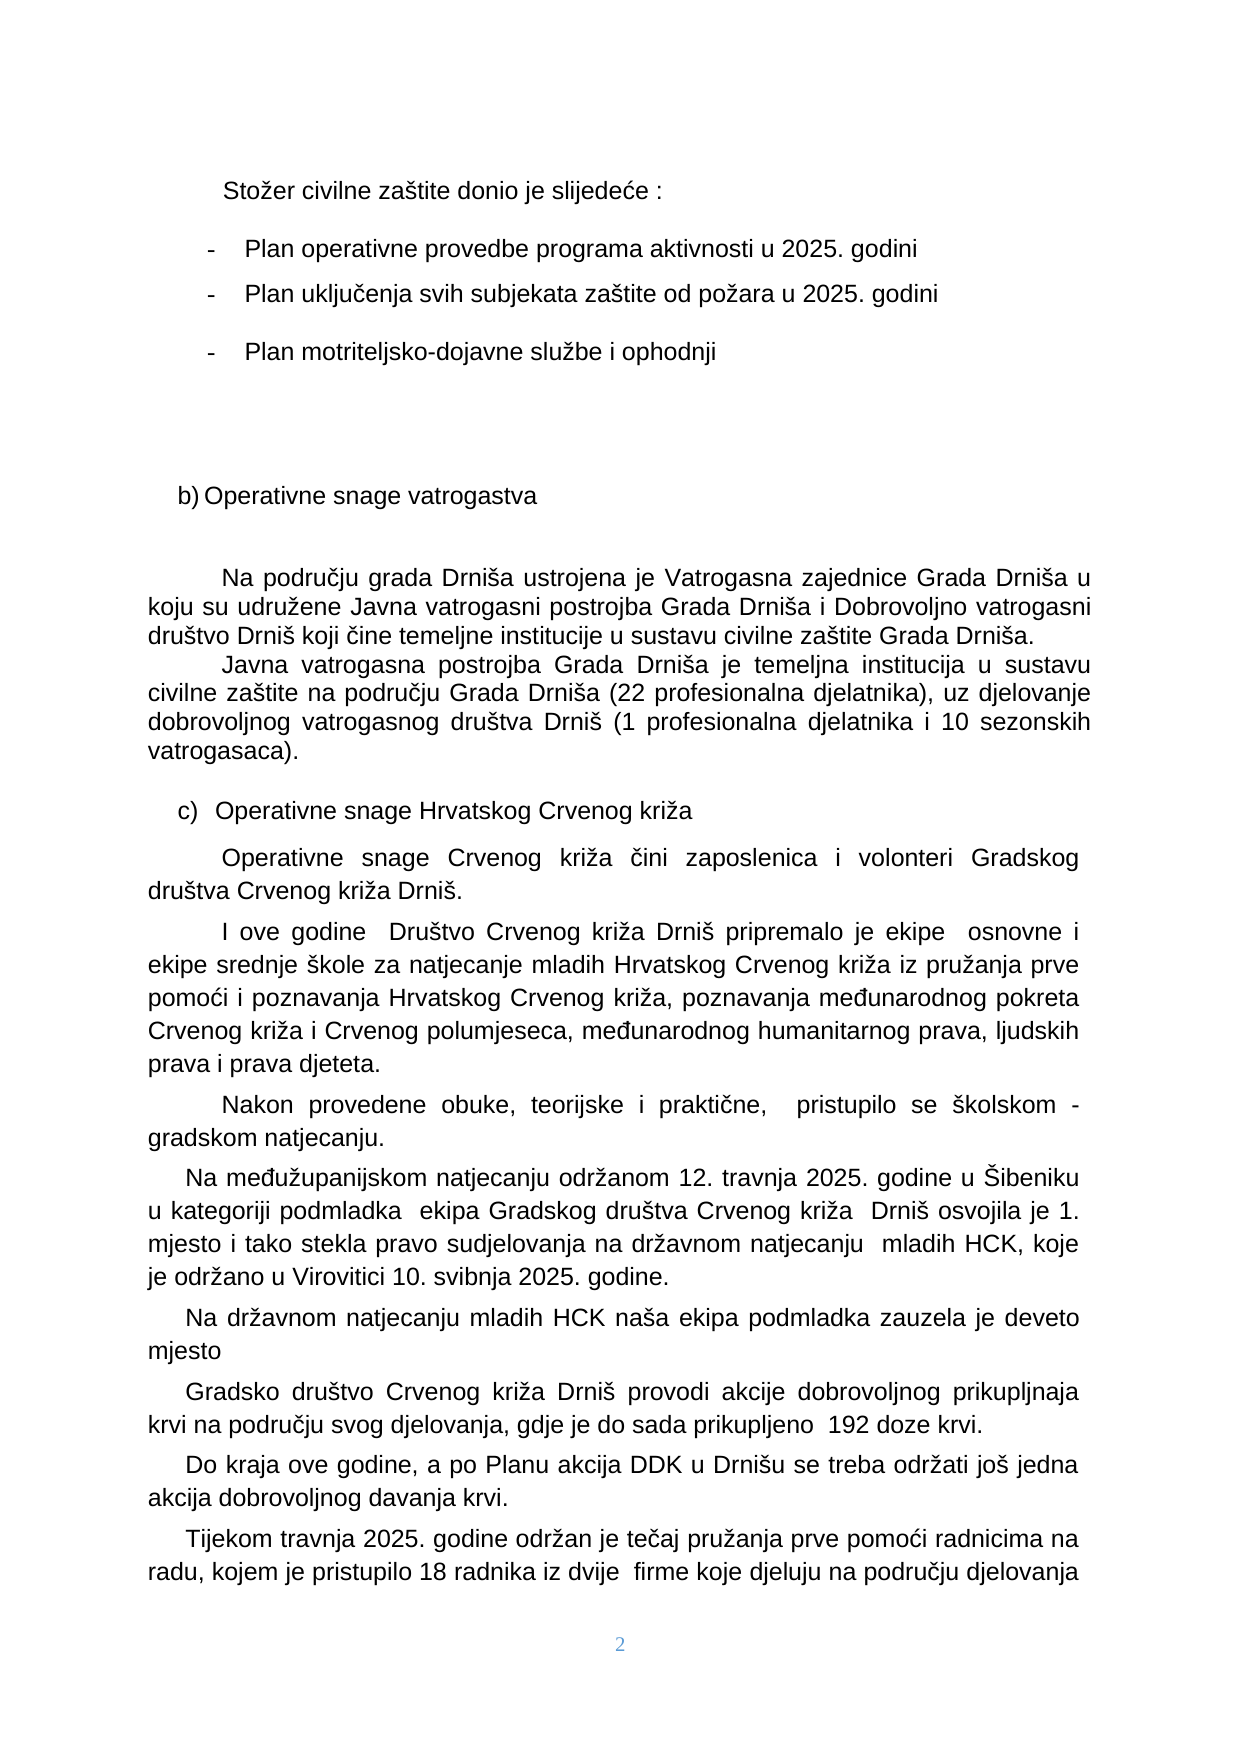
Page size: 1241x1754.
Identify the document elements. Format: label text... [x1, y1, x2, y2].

text Na području grada Drniša ustrojena je Vatrogasna zajednice Grada Drniša u koju su udružene Javna vatrogasni postrojba Grada Drniša i Dobrovoljno vatrogasni društvo Drniš koji čine temeljne institucije u sustavu civilne zaštite Grada Drniša. [148, 563, 1093, 649]
list Plan motriteljsko-dojavne službe i ophodnji [207, 337, 1093, 366]
text I ove godine Društvo Crvenog križa Drniš pripremalo je ekipe osnovne i ekipe srednje škole za natjecanje mladih Hrvatskog Crvenog križa iz pružanja prve pomoći i poznavanja Hrvatskog Crvenog križa, poznavanja međunarodnog pokreta Crvenog križa i Crvenog polumjeseca, međunarodnog humanitarnog prava, ljudskih prava i prava djeteta. [148, 917, 1081, 1078]
text Operativne snage Crvenog križa čini zaposlenica i volonteri Gradskog društva Crvenog križa Drniš. [148, 843, 1081, 905]
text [148, 1524, 1081, 1586]
list Operativne snage vatrogastva [177, 481, 1093, 509]
text Javna vatrogasna postrojba Grada Drniša je temeljna institucija u sustavu civilne zaštite na području Grada Drniša (22 profesionalna djelatnika), uz djelovanje dobrovoljnog vatrogasnog društva Drniš (1 profesionalna djelatnika i 10 sezonskih vatrogasaca). [148, 649, 1093, 764]
text Na državnom natjecanju mladih HCK naša ekipa podmladka zauzela je deveto mjesto [148, 1303, 1081, 1365]
list Plan operativne provedbe programa aktivnosti u 2025. godini [207, 234, 1093, 263]
list Operativne snage Hrvatskog Crvenog križa [177, 796, 1093, 824]
text Na međužupanijskom natjecanju održanom 12. travnja 2025. godine u Šibeniku u kategoriji podmladka ekipa Gradskog društva Crvenog križa Drniš osvojila je 1. mjesto i tako stekla pravo sudjelovanja na državnom natjecanju mladih HCK, koje je održano u Virovitici 10. svibnja 2025. godine. [148, 1163, 1081, 1291]
text Do kraja ove godine, a po Planu akcija DDK u Drnišu se treba održati još jedna akcija dobrovoljnog davanja krvi. [148, 1450, 1081, 1512]
text Gradsko društvo Crvenog križa Drniš provodi akcije dobrovoljnog prikupljnaja krvi na području svog djelovanja, gdje je do sada prikupljeno 192 doze krvi. [148, 1377, 1081, 1438]
text Nakon provedene obuke, teorijske i praktične, pristupilo se školskom - gradskom natjecanju. [148, 1090, 1081, 1151]
text Stožer civilne zaštite donio je slijedeće : [148, 176, 1093, 205]
list Plan uključenja svih subjekata zaštite od požara u 2025. godini [207, 279, 1093, 308]
